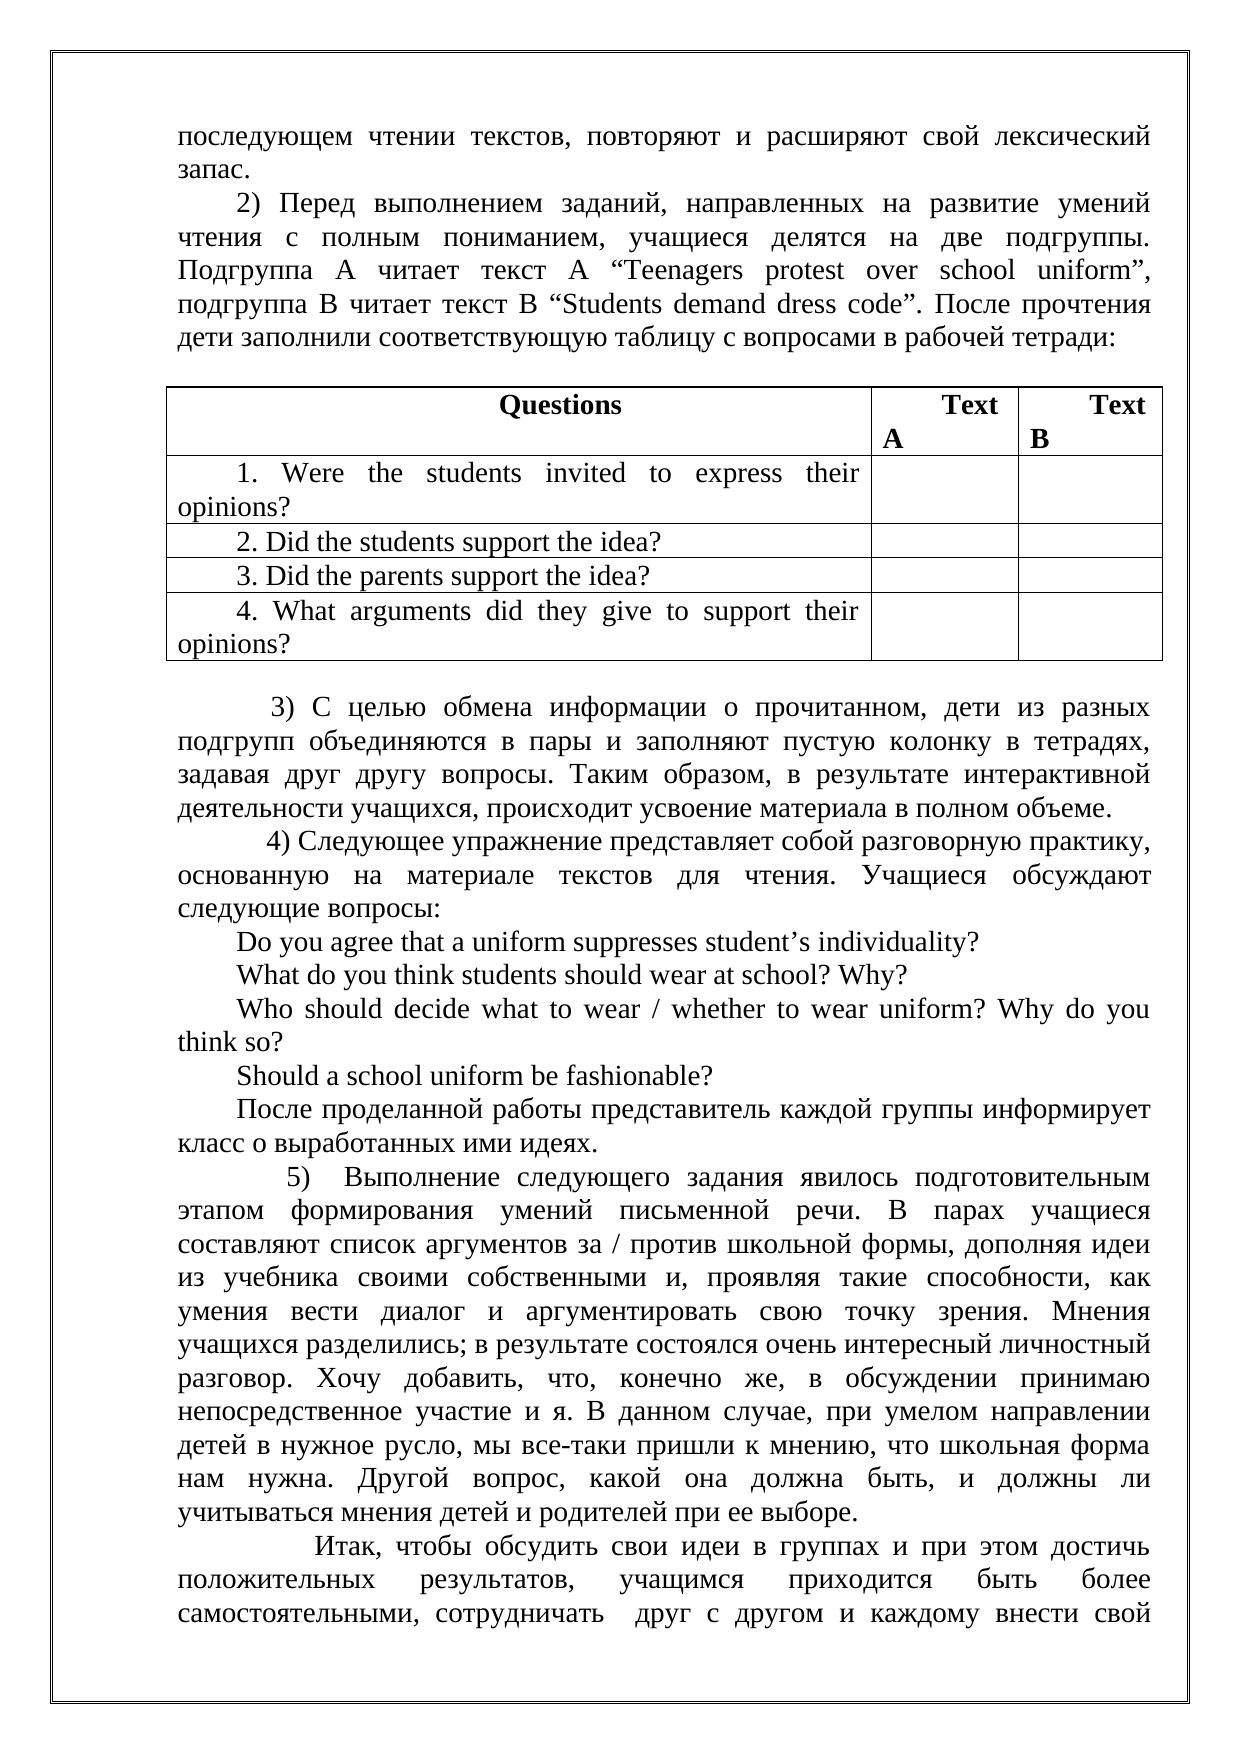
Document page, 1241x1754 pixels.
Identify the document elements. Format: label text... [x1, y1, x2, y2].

text What do you think students should wear at school? Why? [177, 957, 1152, 991]
table_header Text B [1019, 388, 1162, 454]
table_cell 1. Were the students invited to express their opinions? [167, 456, 871, 523]
table_cell [872, 456, 1018, 523]
text После проделанной работы представитель каждой группы информирует класс о выработанных ими идеях. [177, 1092, 1152, 1159]
table_cell [1019, 558, 1162, 592]
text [177, 118, 1152, 185]
text 5) Выполнение следующего задания явилось подготовительным этапом формирования умений письменной речи. В парах учащиеся составляют список аргументов за / против школьной формы, дополняя идеи из учебника своими собственными и, проявляя такие способности, как умения вести диалог и аргументировать свою точку зрения. Мнения учащихся разделились; в результате состоялся очень интересный личностный разговор. Хочу добавить, что, конечно же, в обсуждении принимаю непосредственное участие и я. В данном случае, при умелом направлении детей в нужное русло, мы все-таки пришли к мнению, что школьная форма нам нужна. Другой вопрос, какой она должна быть, и должны ли учитываться мнения детей и родителей при ее выборе. [177, 1159, 1152, 1528]
table_cell [872, 558, 1018, 592]
table_cell [1019, 593, 1162, 660]
table_cell 2. Did the students support the idea? [167, 524, 871, 557]
table_cell [1019, 524, 1162, 557]
table_cell [872, 593, 1018, 660]
text Should a school uniform be fashionable? [177, 1058, 1152, 1092]
table_cell [872, 524, 1018, 557]
table_cell [1019, 456, 1162, 523]
table_header Text A [872, 388, 1018, 454]
text Who should decide what to wear / whether to wear uniform? Why do you think so? [177, 991, 1152, 1058]
text 2) Перед выполнением заданий, направленных на развитие умений чтения с полным пониманием, учащиеся делятся на две подгруппы. Подгруппа А читает текст А “Teenagers protest over school uniform”, подгруппа В читает текст В “Students demand dress code”. После прочтения дети заполнили соответствующую таблицу с вопросами в рабочей тетради: [177, 185, 1152, 353]
table_cell 4. What arguments did they give to support their opinions? [167, 593, 871, 660]
table_header Questions [167, 388, 871, 454]
text Do you agree that a uniform suppresses student’s individuality? [177, 924, 1152, 957]
text 3) С целью обмена информации о прочитанном, дети из разных подгрупп объединяются в пары и заполняют пустую колонку в тетрадях, задавая друг другу вопросы. Таким образом, в результате интерактивной деятельности учащихся, происходит усвоение материала в полном объеме. [177, 689, 1152, 823]
text 4) Следующее упражнение представляет собой разговорную практику, основанную на материале текстов для чтения. Учащиеся обсуждают следующие вопросы: [177, 823, 1152, 924]
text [177, 1528, 1152, 1628]
table_cell 3. Did the parents support the idea? [167, 558, 871, 592]
